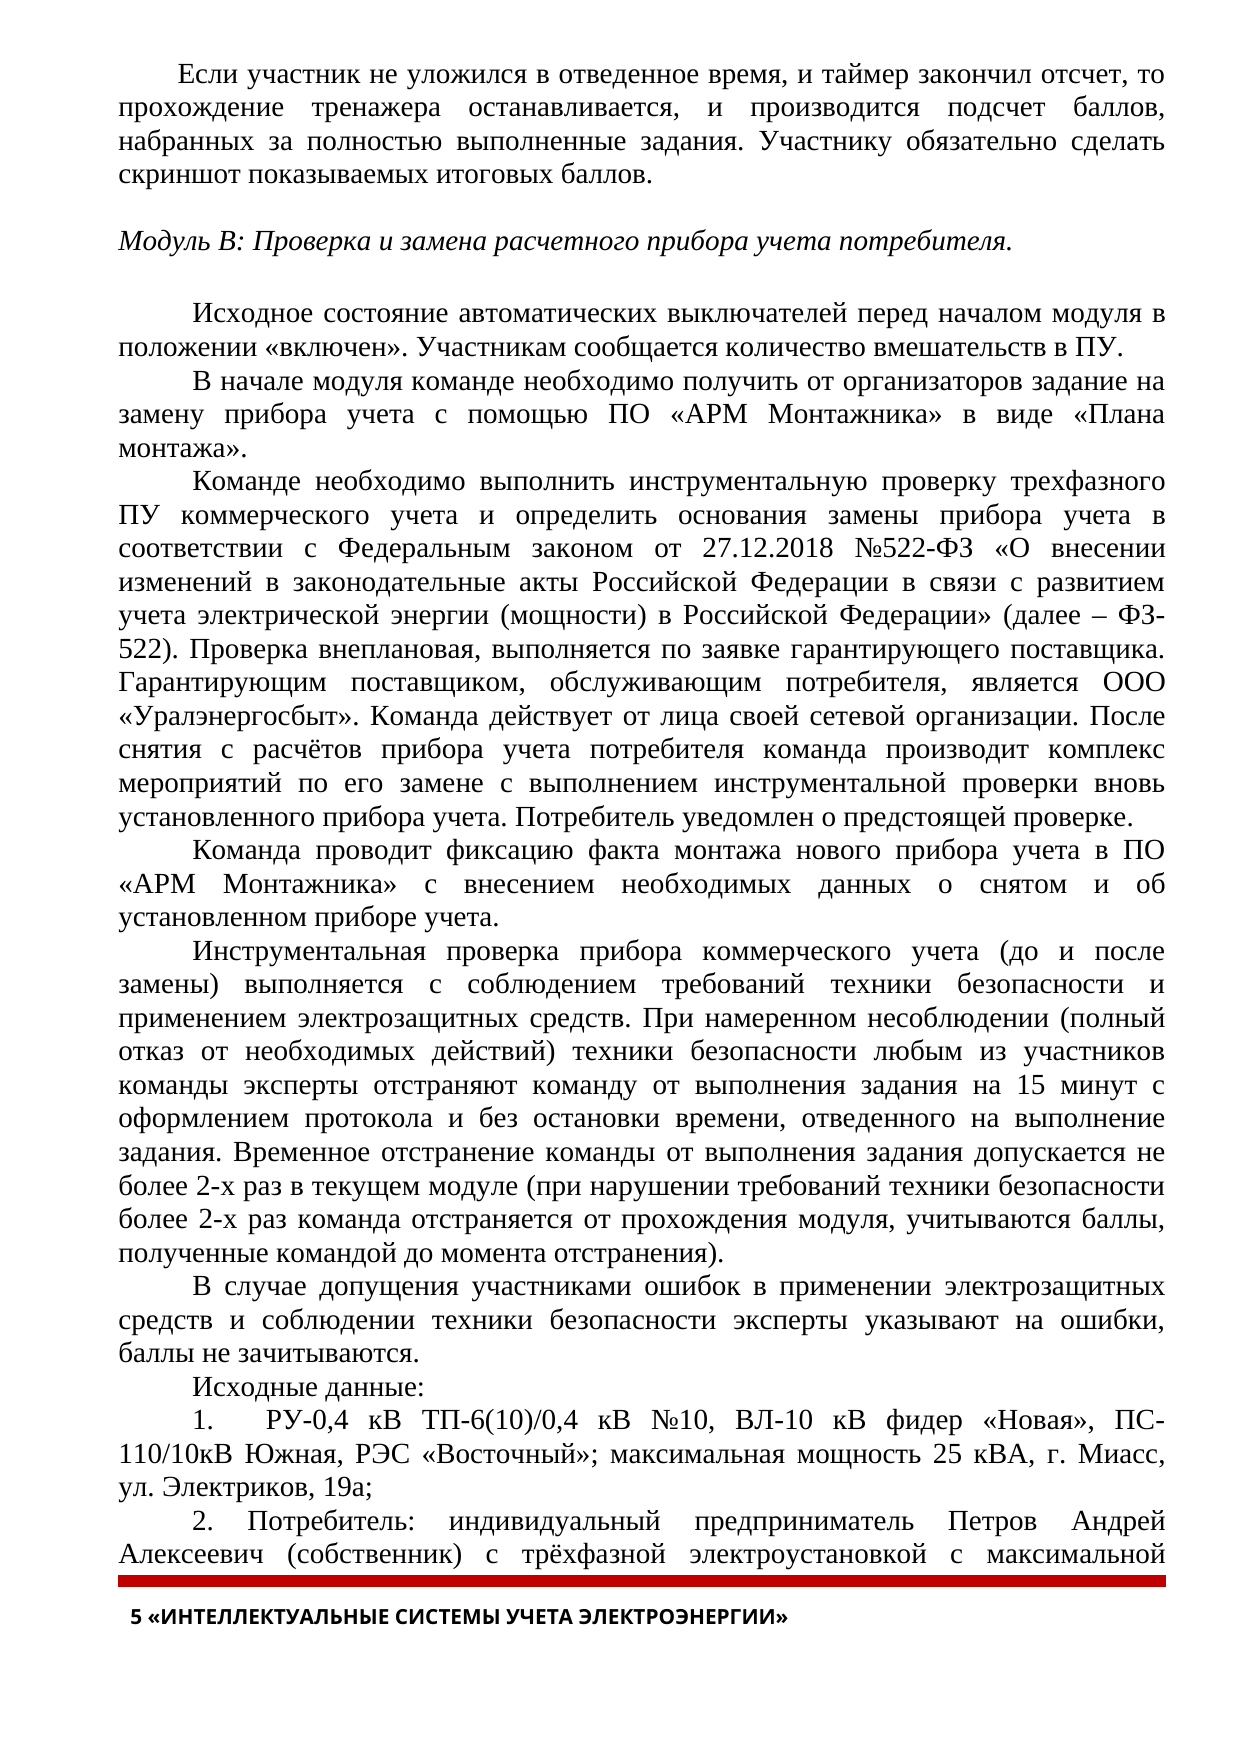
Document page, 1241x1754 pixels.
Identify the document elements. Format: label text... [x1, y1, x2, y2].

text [118, 1503, 1166, 1570]
text Исходное состояние автоматических выключателей перед началом модуля в положении «включен». Участникам сообщается количество вмешательств в ПУ. [118, 296, 1166, 363]
text 1. РУ-0,4 кВ ТП-6(10)/0,4 кВ №10, ВЛ-10 кВ фидер «Новая», ПС-110/10кВ Южная, РЭС «Восточный»; максимальная мощность 25 кВА, г. Миасс, ул. Электриков, 19а; [118, 1402, 1166, 1503]
text В начале модуля команде необходимо получить от организаторов задание на замену прибора учета с помощью ПО «АРМ Монтажника» в виде «Плана монтажа». [118, 363, 1166, 463]
text Если участник не уложился в отведенное время, и таймер закончил отсчет, то прохождение тренажера останавливается, и производится подсчет баллов, набранных за полностью выполненные задания. Участнику обязательно сделать скриншот показываемых итоговых баллов. [118, 56, 1166, 190]
text Инструментальная проверка прибора коммерческого учета (до и после замены) выполняется с соблюдением требований техники безопасности и применением электрозащитных средств. При намеренном несоблюдении (полный отказ от необходимых действий) техники безопасности любым из участников команды эксперты отстраняют команду от выполнения задания на 15 минут с оформлением протокола и без остановки времени, отведенного на выполнение задания. Временное отстранение команды от выполнения задания допускается не более 2-х раз в текущем модуле (при нарушении требований техники безопасности более 2-х раз команда отстраняется от прохождения модуля, учитываются баллы, полученные командой до момента отстранения). [118, 933, 1166, 1268]
text В случае допущения участниками ошибок в применении электрозащитных средств и соблюдении техники безопасности эксперты указывают на ошибки, баллы не зачитываются. [118, 1268, 1166, 1369]
text Модуль В: Проверка и замена расчетного прибора учета потребителя. [118, 223, 1166, 257]
text Команде необходимо выполнить инструментальную проверку трехфазного ПУ коммерческого учета и определить основания замены прибора учета в соответствии с Федеральным законом от 27.12.2018 №522-ФЗ «О внесении изменений в законодательные акты Российской Федерации в связи с развитием учета электрической энергии (мощности) в Российской Федерации» (далее – ФЗ-522). Проверка внеплановая, выполняется по заявке гарантирующего поставщика. Гарантирующим поставщиком, обслуживающим потребителя, является ООО «Уралэнергосбыт». Команда действует от лица своей сетевой организации. После снятия с расчётов прибора учета потребителя команда производит комплекс мероприятий по его замене с выполнением инструментальной проверки вновь установленного прибора учета. Потребитель уведомлен о предстоящей проверке. [118, 463, 1166, 832]
text Команда проводит фиксацию факта монтажа нового прибора учета в ПО «АРМ Монтажника» с внесением необходимых данных о снятом и об установленном приборе учета. [118, 832, 1166, 933]
text Исходные данные: [118, 1369, 1166, 1402]
